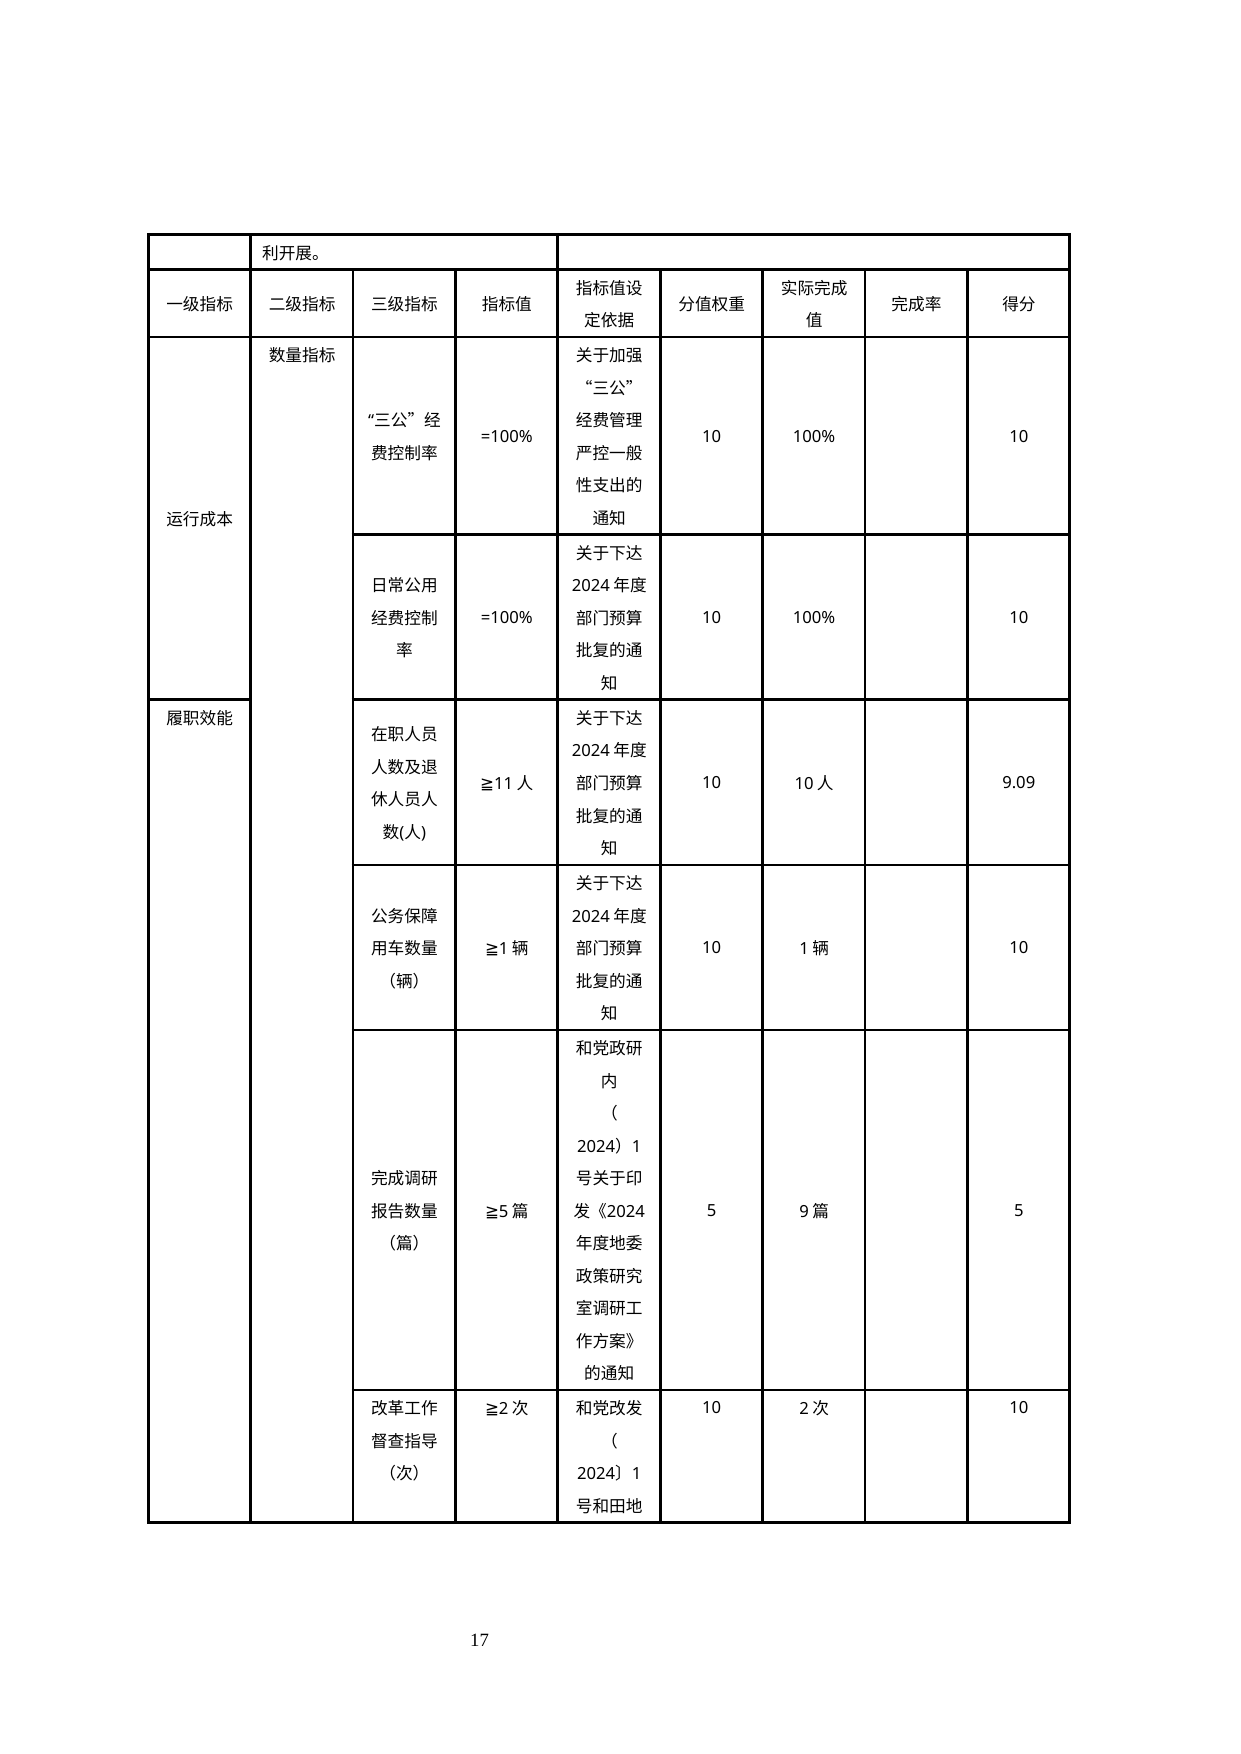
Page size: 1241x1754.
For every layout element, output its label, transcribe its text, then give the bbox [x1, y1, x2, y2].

table_cell 10 [969, 338, 1068, 533]
table_cell 一级指标 [150, 271, 249, 336]
table_cell 10 [662, 1391, 761, 1521]
table_cell 9篇 [764, 1031, 864, 1389]
table_cell 10 [662, 536, 761, 698]
table_cell 10 [969, 536, 1068, 698]
table_cell [866, 338, 966, 533]
table_cell =100% [457, 338, 556, 533]
table_cell 1辆 [764, 866, 864, 1028]
table_cell 10 [969, 866, 1068, 1028]
table_cell 履职效能 [150, 701, 249, 1521]
table_cell 指标值 [457, 271, 556, 336]
table_cell [866, 701, 966, 863]
table_cell 数量指标 [252, 338, 352, 1521]
table_cell 在职人员人数及退休人员人数(人) [354, 701, 454, 863]
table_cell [559, 236, 1068, 268]
table_cell 改革工作督查指导（次） [354, 1391, 454, 1521]
table_cell ≧2次 [457, 1391, 556, 1521]
table_cell 运行成本 [150, 338, 249, 698]
table_cell [866, 866, 966, 1028]
table_cell 关于下达2024年度部门预算批复的通知 [559, 701, 659, 863]
table_cell [866, 1031, 966, 1389]
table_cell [559, 1391, 659, 1521]
table_cell 10 [969, 1391, 1068, 1521]
table_cell 和党政研内（2024）1号关于印发《2024年度地委政策研究室调研工作方案》的通知 [559, 1031, 659, 1389]
table_cell 5 [969, 1031, 1068, 1389]
table_cell 关于下达2024年度部门预算批复的通知 [559, 866, 659, 1028]
table_cell 10 [662, 338, 761, 533]
table_cell [866, 536, 966, 698]
table_cell 分值权重 [662, 271, 761, 336]
table_cell 10 [662, 701, 761, 863]
table_cell 指标值设定依据 [559, 271, 659, 336]
table_cell 公务保障用车数量（辆） [354, 866, 454, 1028]
table_cell “三公”经费控制率 [354, 338, 454, 533]
table_cell 100% [764, 338, 864, 533]
table_cell ≧11人 [457, 701, 556, 863]
table_cell 关于下达2024年度部门预算批复的通知 [559, 536, 659, 698]
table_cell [252, 236, 556, 268]
table_cell 10 [662, 866, 761, 1028]
table_cell 5 [662, 1031, 761, 1389]
table_cell 关于加强“三公”经费管理严控一般性支出的通知 [559, 338, 659, 533]
table_cell 三级指标 [354, 271, 454, 336]
table_cell =100% [457, 536, 556, 698]
table_cell ≧1辆 [457, 866, 556, 1028]
table_cell 100% [764, 536, 864, 698]
table_cell [866, 1391, 966, 1521]
table_cell 10人 [764, 701, 864, 863]
table_cell 日常公用经费控制率 [354, 536, 454, 698]
table_cell 得分 [969, 271, 1068, 336]
table_cell 实际完成值 [764, 271, 864, 336]
table_cell 完成调研报告数量（篇） [354, 1031, 454, 1389]
table_cell 2次 [764, 1391, 864, 1521]
table_cell 9.09 [969, 701, 1068, 863]
table_cell 完成率 [866, 271, 966, 336]
table_cell 二级指标 [252, 271, 352, 336]
table_cell ≧5篇 [457, 1031, 556, 1389]
